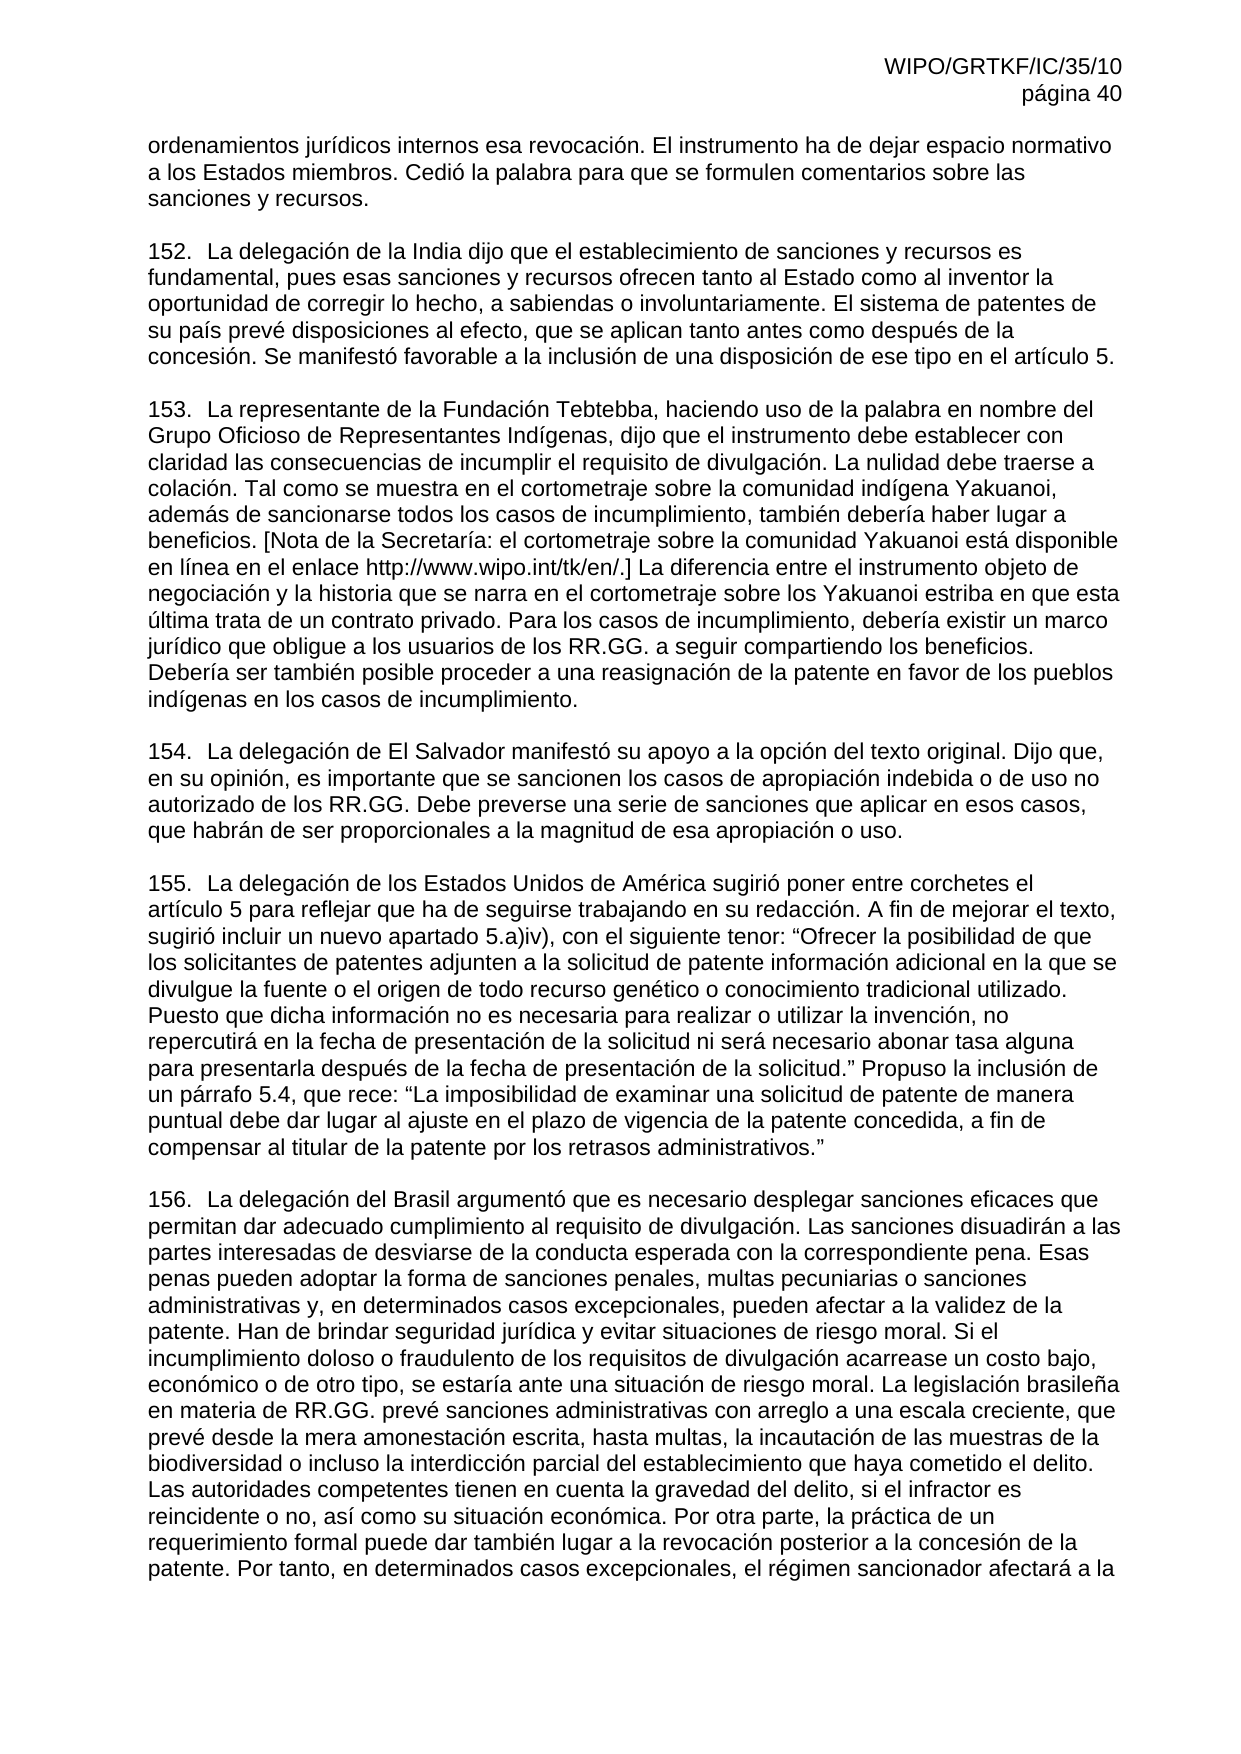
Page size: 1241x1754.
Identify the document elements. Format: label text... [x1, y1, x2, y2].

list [148, 1186, 1122, 1582]
list La delegación de El Salvador manifestó su apoyo a la opción del texto original. Dijo que, en su opinión, es importante que se sancionen los casos de apropiación indebida o de uso no autorizado de los RR.GG. Debe preverse una serie de sanciones que aplicar en esos casos, que habrán de ser proporcionales a la magnitud de esa apropiación o uso. [148, 738, 1122, 844]
list La representante de la Fundación Tebtebba, haciendo uso de la palabra en nombre del Grupo Oficioso de Representantes Indígenas, dijo que el instrumento debe establecer con claridad las consecuencias de incumplir el requisito de divulgación. La nulidad debe traerse a colación. Tal como se muestra en el cortometraje sobre la comunidad indígena Yakuanoi, además de sancionarse todos los casos de incumplimiento, también debería haber lugar a beneficios. [Nota de la Secretaría: el cortometraje sobre la comunidad Yakuanoi está disponible en línea en el enlace http://www.wipo.int/tk/en/.] La diferencia entre el instrumento objeto de negociación y la historia que se narra en el cortometraje sobre los Yakuanoi estriba en que esta última trata de un contrato privado. Para los casos de incumplimiento, debería existir un marco jurídico que obligue a los usuarios de los RR.GG. a seguir compartiendo los beneficios. Debería ser también posible proceder a una reasignación de la patente en favor de los pueblos indígenas en los casos de incumplimiento. [148, 396, 1122, 712]
list La delegación de la India dijo que el establecimiento de sanciones y recursos es fundamental, pues esas sanciones y recursos ofrecen tanto al Estado como al inventor la oportunidad de corregir lo hecho, a sabiendas o involuntariamente. El sistema de patentes de su país prevé disposiciones al efecto, que se aplican tanto antes como después de la concesión. Se manifestó favorable a la inclusión de una disposición de ese tipo en el artículo 5. [148, 238, 1122, 369]
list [148, 132, 1122, 211]
list La delegación de los Estados Unidos de América sugirió poner entre corchetes el artículo 5 para reflejar que ha de seguirse trabajando en su redacción. A fin de mejorar el texto, sugirió incluir un nuevo apartado 5.a)iv), con el siguiente tenor: “Ofrecer la posibilidad de que los solicitantes de patentes adjunten a la solicitud de patente información adicional en la que se divulgue la fuente o el origen de todo recurso genético o conocimiento tradicional utilizado. Puesto que dicha información no es necesaria para realizar o utilizar la invención, no repercutirá en la fecha de presentación de la solicitud ni será necesario abonar tasa alguna para presentarla después de la fecha de presentación de la solicitud.” Propuso la inclusión de un párrafo 5.4, que rece: “La imposibilidad de examinar una solicitud de patente de manera puntual debe dar lugar al ajuste en el plazo de vigencia de la patente concedida, a fin de compensar al titular de la patente por los retrasos administrativos.” [148, 870, 1122, 1160]
